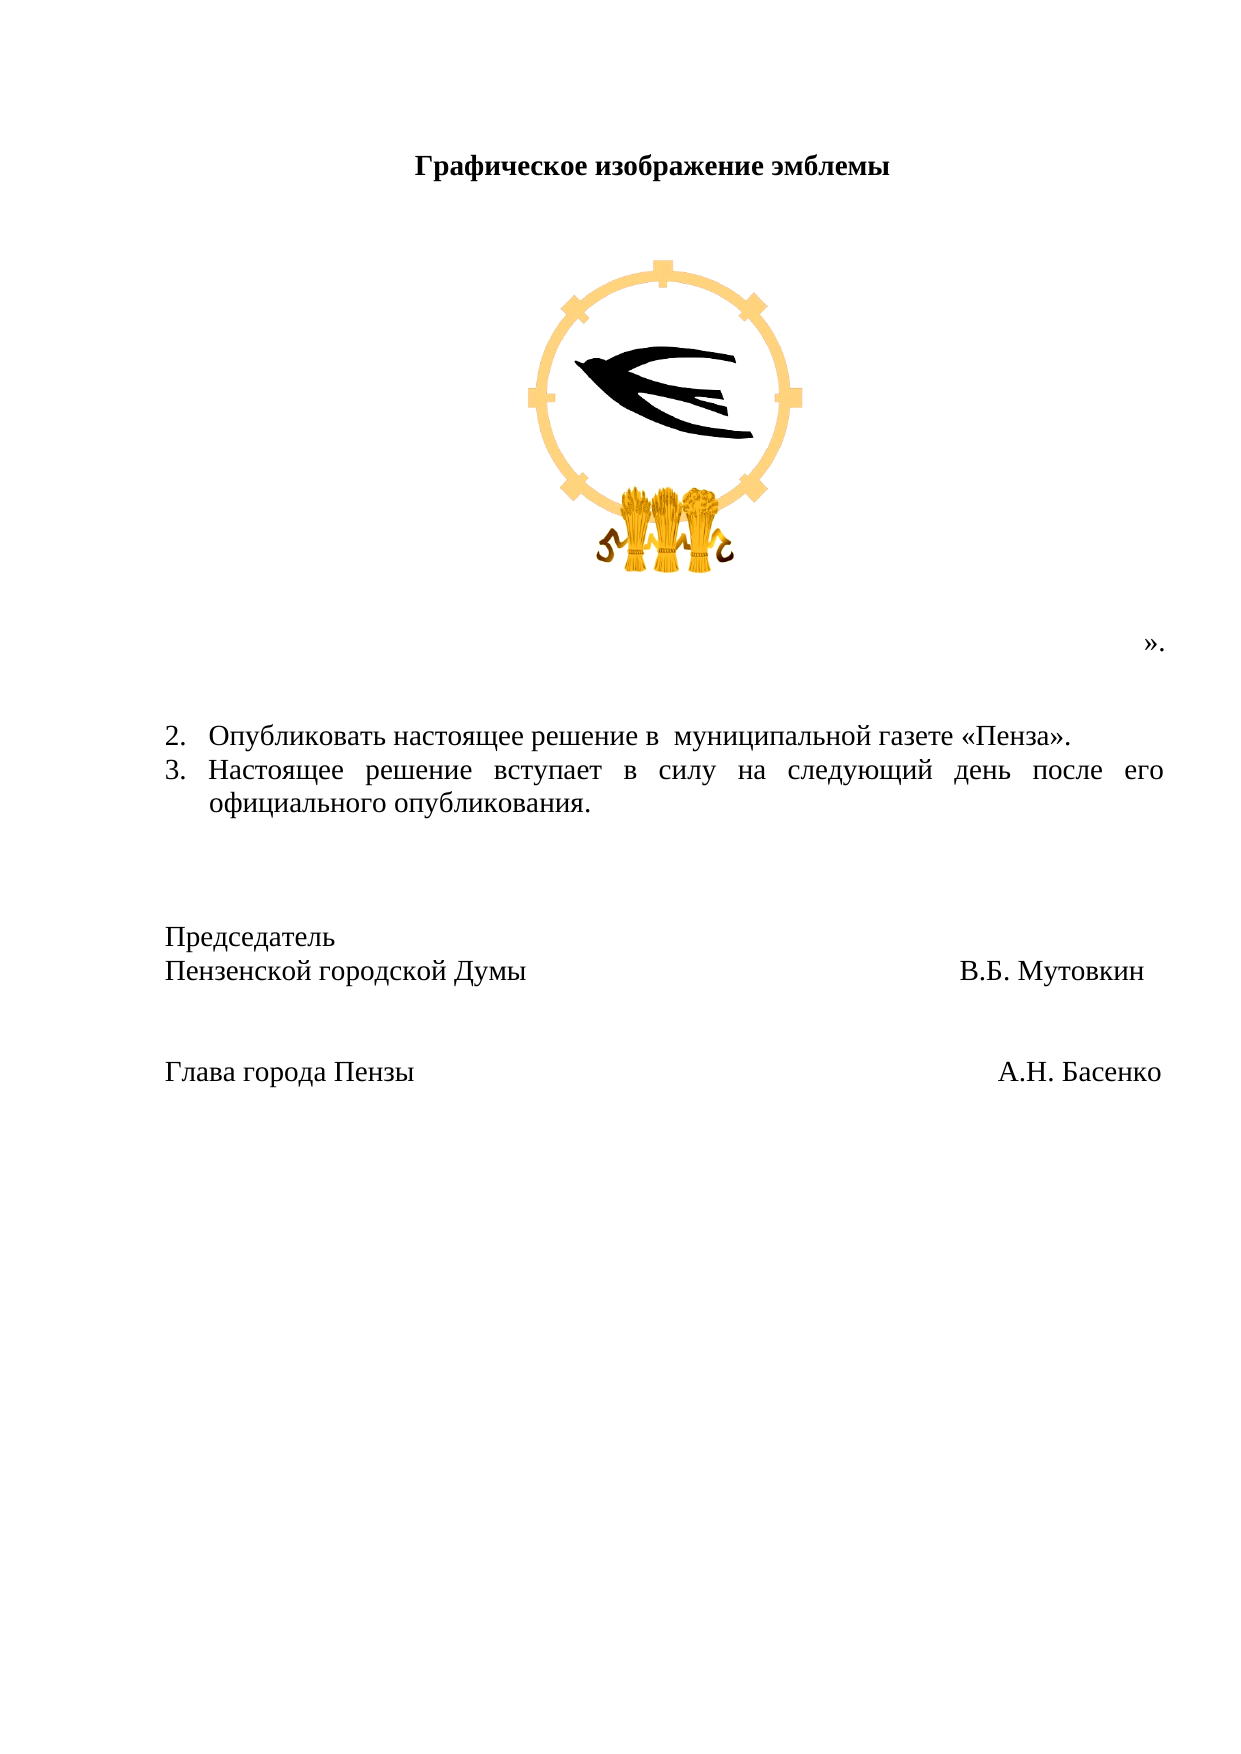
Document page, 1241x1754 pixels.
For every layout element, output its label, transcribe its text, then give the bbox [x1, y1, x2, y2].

text 3. Настоящее решение вступает в силу на следующий день после его официального опубликования. [164, 752, 1165, 819]
text ». [164, 624, 1165, 657]
text 2. Опубликовать настоящее решение в муниципальной газете «Пенза». [164, 718, 1165, 752]
text Глава города Пензы А.Н. Басенко [164, 1054, 1165, 1087]
text Пензенской городской Думы В.Б. Мутовкин [164, 953, 1165, 987]
text Графическое изображение эмблемы [164, 148, 1165, 182]
text Председатель [164, 919, 1165, 953]
